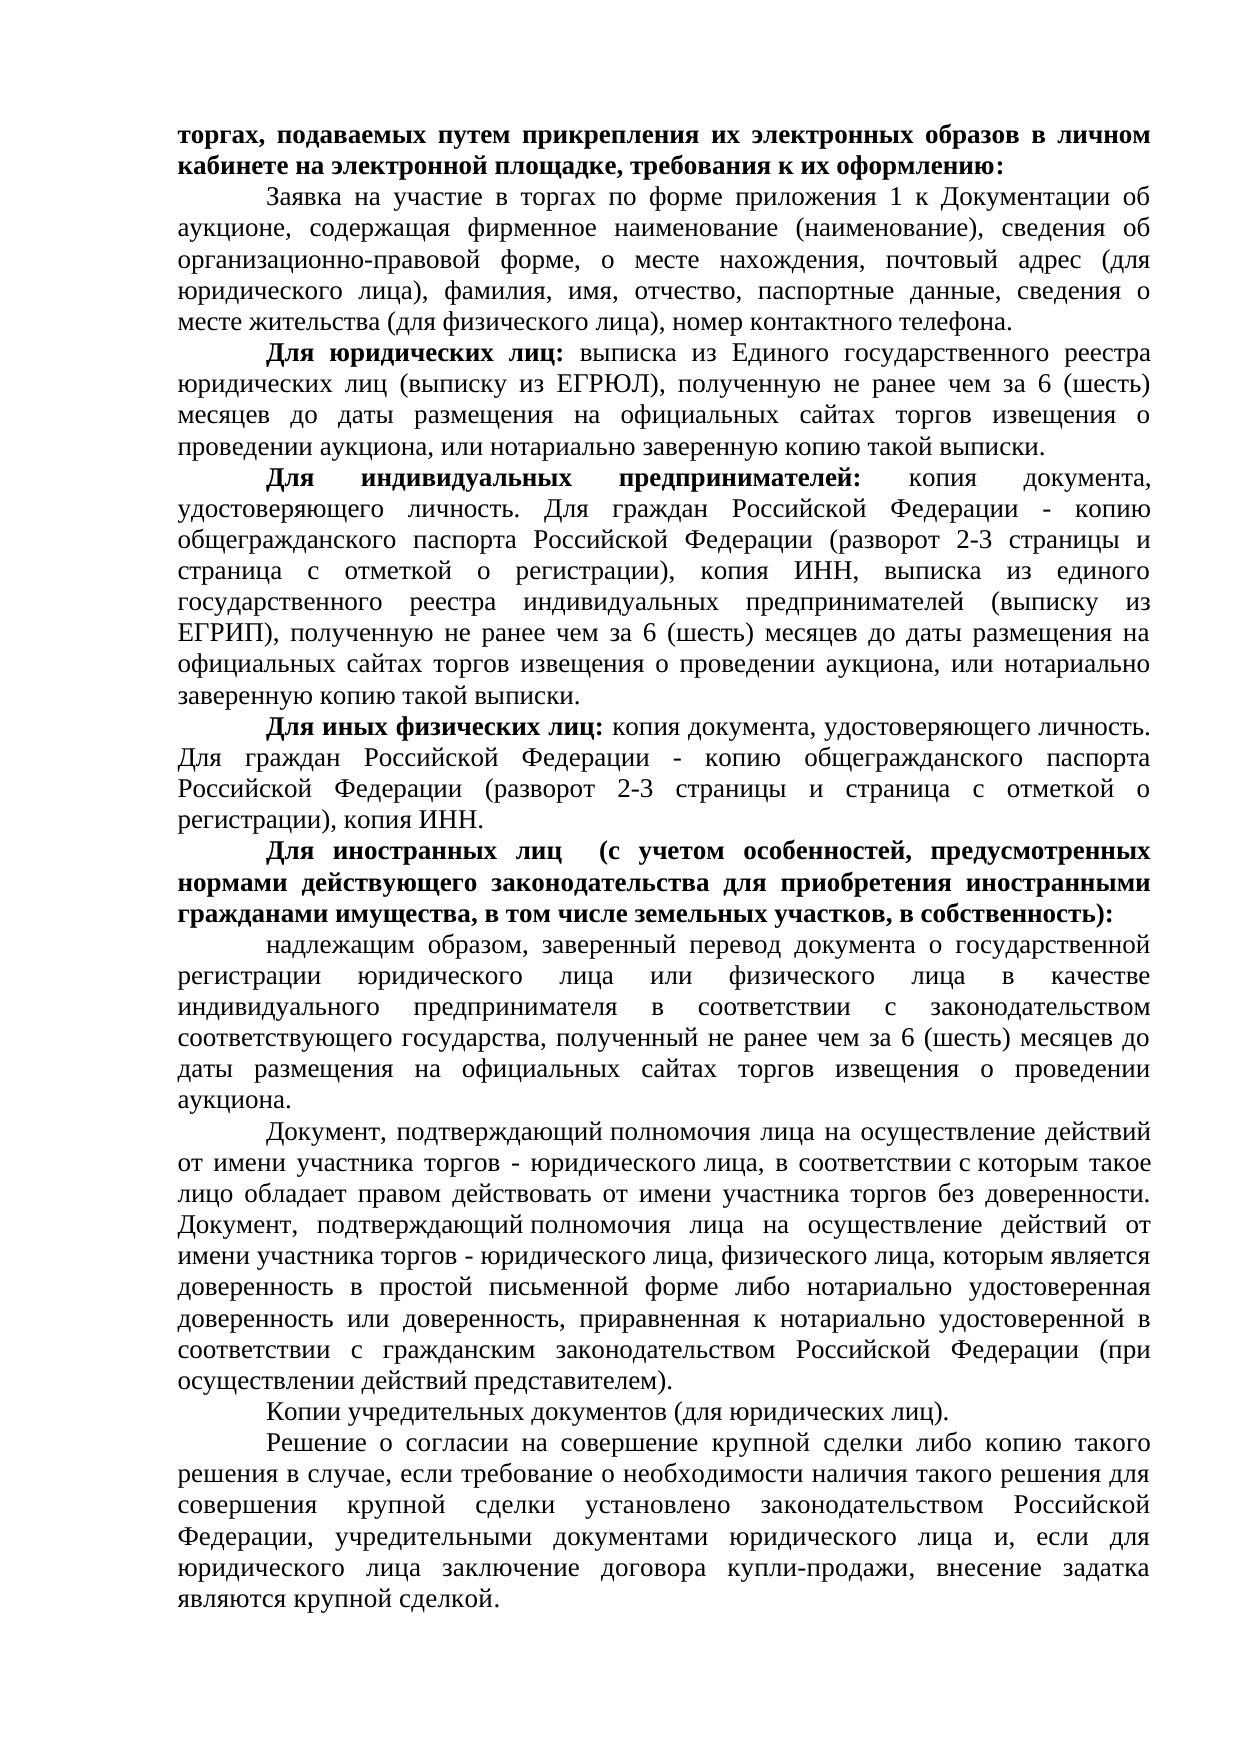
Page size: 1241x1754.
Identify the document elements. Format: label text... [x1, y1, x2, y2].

text Документ, подтверждающий полномочия лица на осуществление действий от имени участника торгов - юридического лица, в соответствии с которым такое лицо обладает правом действовать от имени участника торгов без доверенности. Документ, подтверждающий полномочия лица на осуществление действий от имени участника торгов - юридического лица, физического лица, которым является доверенность в простой письменной форме либо нотариально удостоверенная доверенность или доверенность, приравненная к нотариально удостоверенной в соответствии с гражданским законодательством Российской Федерации (при осуществлении действий представителем). [177, 1115, 1152, 1395]
text Для иностранных лиц (с учетом особенностей, предусмотренных нормами действующего законодательства для приобретения иностранными гражданами имущества, в том числе земельных участков, в собственность): [177, 834, 1152, 928]
text Для индивидуальных предпринимателей: копия документа, удостоверяющего личность. Для граждан Российской Федерации - копию общегражданского паспорта Российской Федерации (разворот 2-3 страницы и страница с отметкой о регистрации), копия ИНН, выписка из единого государственного реестра индивидуальных предпринимателей (выписку из ЕГРИП), полученную не ранее чем за 6 (шесть) месяцев до даты размещения на официальных сайтах торгов извещения о проведении аукциона, или нотариально заверенную копию такой выписки. [177, 461, 1152, 710]
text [177, 118, 1152, 180]
text надлежащим образом, заверенный перевод документа о государственной регистрации юридического лица или физического лица в качестве индивидуального предпринимателя в соответствии с законодательством соответствующего государства, полученный не ранее чем за 6 (шесть) месяцев до даты размещения на официальных сайтах торгов извещения о проведении аукциона. [177, 928, 1152, 1115]
text Копии учредительных документов (для юридических лиц). [177, 1395, 1152, 1426]
text Заявка на участие в торгах по форме приложения 1 к Документации об аукционе, содержащая фирменное наименование (наименование), сведения об организационно-правовой форме, о месте нахождения, почтовый адрес (для юридического лица), фамилия, имя, отчество, паспортные данные, сведения о месте жительства (для физического лица), номер контактного телефона. [177, 180, 1152, 336]
text Для юридических лиц: выписка из Единого государственного реестра юридических лиц (выписку из ЕГРЮЛ), полученную не ранее чем за 6 (шесть) месяцев до даты размещения на официальных сайтах торгов извещения о проведении аукциона, или нотариально заверенную копию такой выписки. [177, 336, 1152, 461]
text Для иных физических лиц: копия документа, удостоверяющего личность. Для граждан Российской Федерации - копию общегражданского паспорта Российской Федерации (разворот 2-3 страницы и страница с отметкой о регистрации), копия ИНН. [177, 710, 1152, 834]
text Решение о согласии на совершение крупной сделки либо копию такого решения в случае, если требование о необходимости наличия такого решения для совершения крупной сделки установлено законодательством Российской Федерации, учредительными документами юридического лица и, если для юридического лица заключение договора купли-продажи, внесение задатка являются крупной сделкой. [177, 1426, 1152, 1613]
